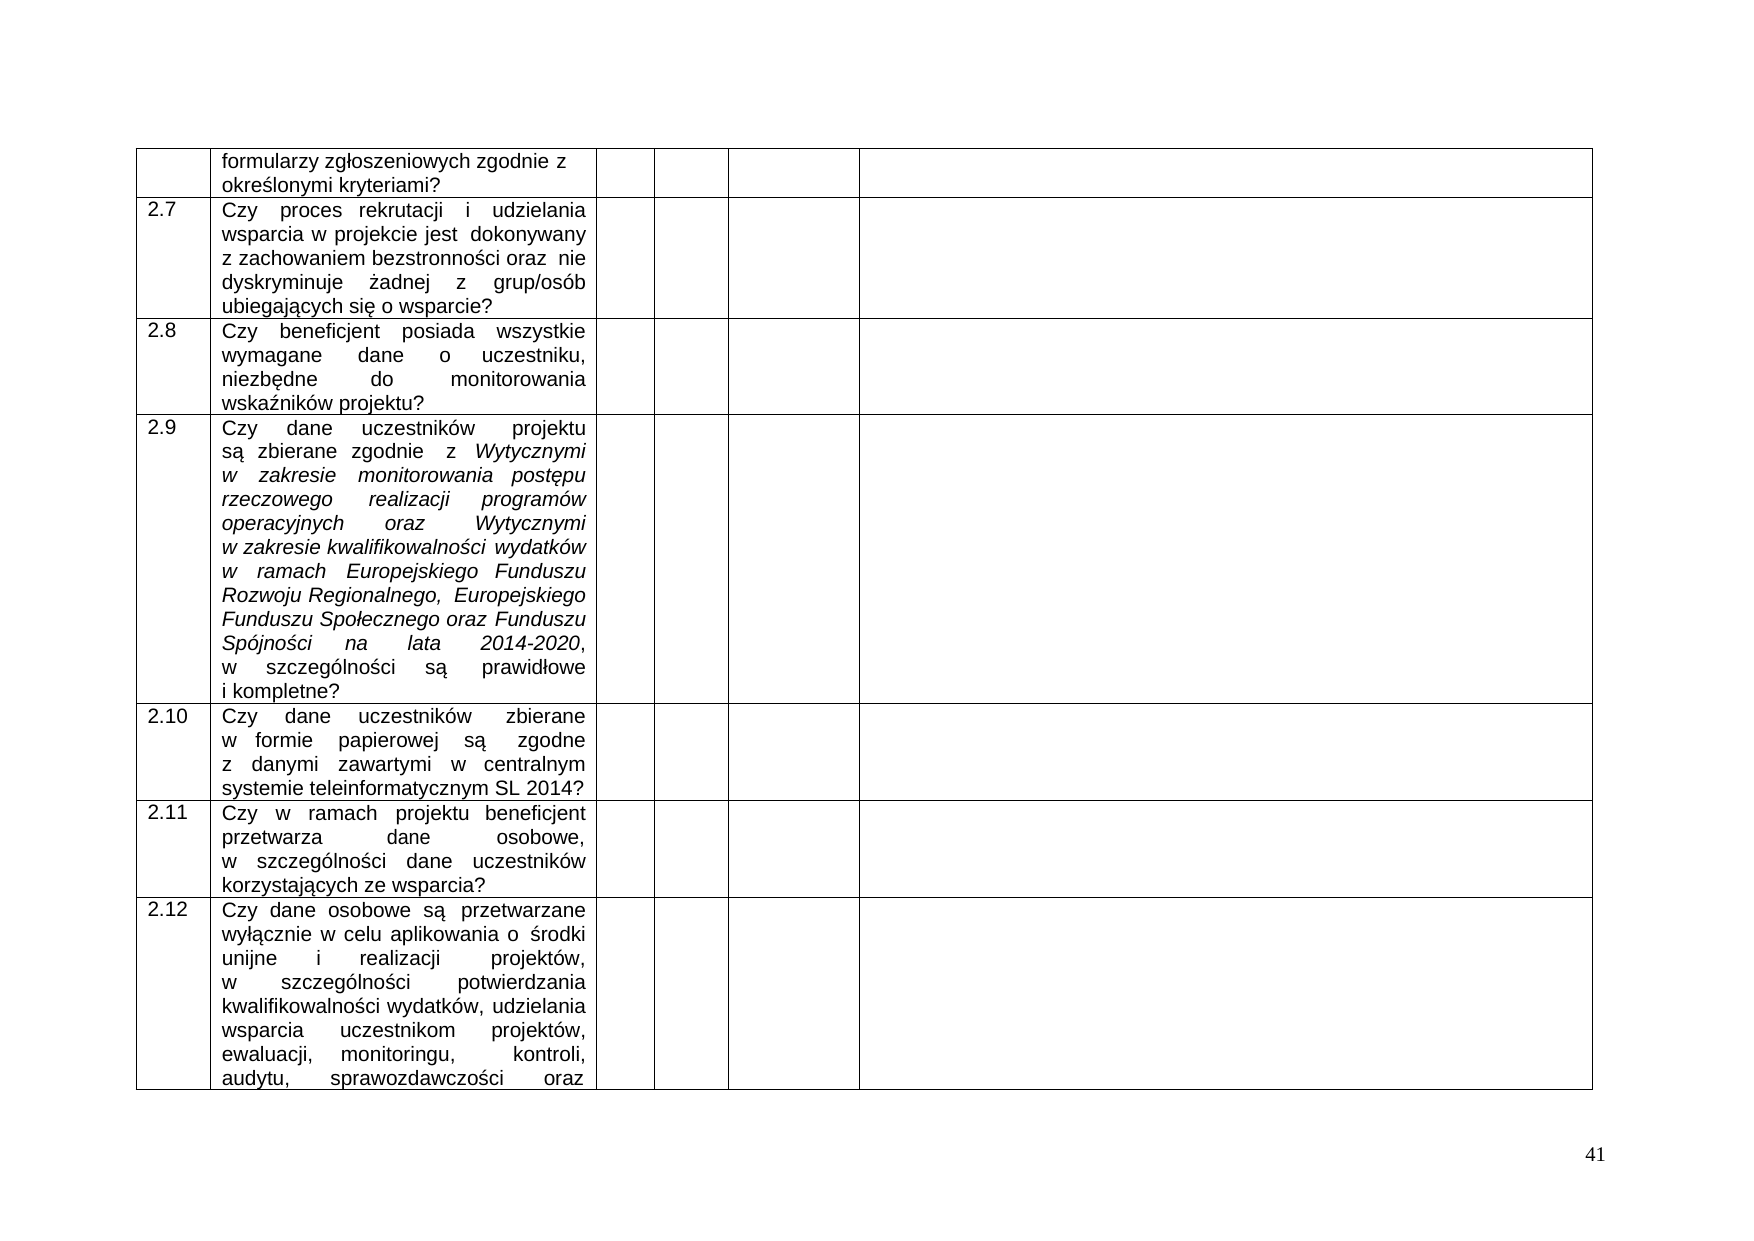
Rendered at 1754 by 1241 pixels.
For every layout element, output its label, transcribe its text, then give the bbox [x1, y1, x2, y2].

table_cell 2.12 [137, 898, 210, 1089]
table_cell [655, 319, 728, 414]
table_cell [860, 704, 1592, 800]
table_header [729, 149, 859, 197]
table_cell Czy proces rekrutacji i udzielania wsparcia w projekcie jest dokonywany z zachowaniem bezstronności oraz nie dyskryminuje żadnej z grup/osób ubiegających się o wsparcie? [211, 198, 596, 317]
table_header [137, 149, 210, 197]
table_cell [729, 704, 859, 800]
table_cell [729, 898, 859, 1089]
table_cell Czy dane uczestników zbierane w formie papierowej są zgodne z danymi zawartymi w centralnym systemie teleinformatycznym SL 2014? [211, 704, 596, 800]
table_cell [655, 415, 728, 703]
table_cell Czy w ramach projektu beneficjent przetwarza dane osobowe, w szczególności dane uczestników korzystających ze wsparcia? [211, 801, 596, 897]
table_cell [655, 198, 728, 317]
table_cell [729, 801, 859, 897]
table_header [860, 149, 1592, 197]
table_cell [655, 898, 728, 1089]
table_cell [860, 801, 1592, 897]
table_header formularzy zgłoszeniowych zgodnie z określonymi kryteriami? [211, 149, 596, 197]
table_cell 2.7 [137, 198, 210, 317]
table_cell [860, 415, 1592, 703]
table_cell [729, 198, 859, 317]
table_cell [860, 319, 1592, 414]
table_cell [729, 319, 859, 414]
table_cell [655, 704, 728, 800]
table_cell 2.9 [137, 415, 210, 703]
table_cell [597, 898, 654, 1089]
table_cell Czy beneficjent posiada wszystkie wymagane dane o uczestniku, niezbędne do monitorowania wskaźników projektu? [211, 319, 596, 414]
table_cell 2.11 [137, 801, 210, 897]
table_cell 2.10 [137, 704, 210, 800]
table_cell [597, 415, 654, 703]
table_cell [860, 198, 1592, 317]
table_header [655, 149, 728, 197]
table_cell Czy dane osobowe są przetwarzane wyłącznie w celu aplikowania o środki unijne i realizacji projektów, w szczególności potwierdzania kwalifikowalności wydatków, udzielania wsparcia uczestnikom projektów, ewaluacji, monitoringu, kontroli, audytu, sprawozdawczości oraz [211, 898, 596, 1089]
table_cell [729, 415, 859, 703]
table_cell [597, 198, 654, 317]
table_cell Czy dane uczestników projektu są zbierane zgodnie z Wytycznymi w zakresie monitorowania postępu rzeczowego realizacji programów operacyjnych oraz Wytycznymi w zakresie kwalifikowalności wydatków w ramach Europejskiego Funduszu Rozwoju Regionalnego, Europejskiego Funduszu Społecznego oraz Funduszu Spójności na lata 2014-2020, w szczególności są prawidłowe i kompletne? [211, 415, 596, 703]
table_cell [860, 898, 1592, 1089]
table_header [597, 149, 654, 197]
table_cell 2.8 [137, 319, 210, 414]
table_cell [655, 801, 728, 897]
table_cell [597, 801, 654, 897]
table_cell [597, 704, 654, 800]
table_cell [597, 319, 654, 414]
